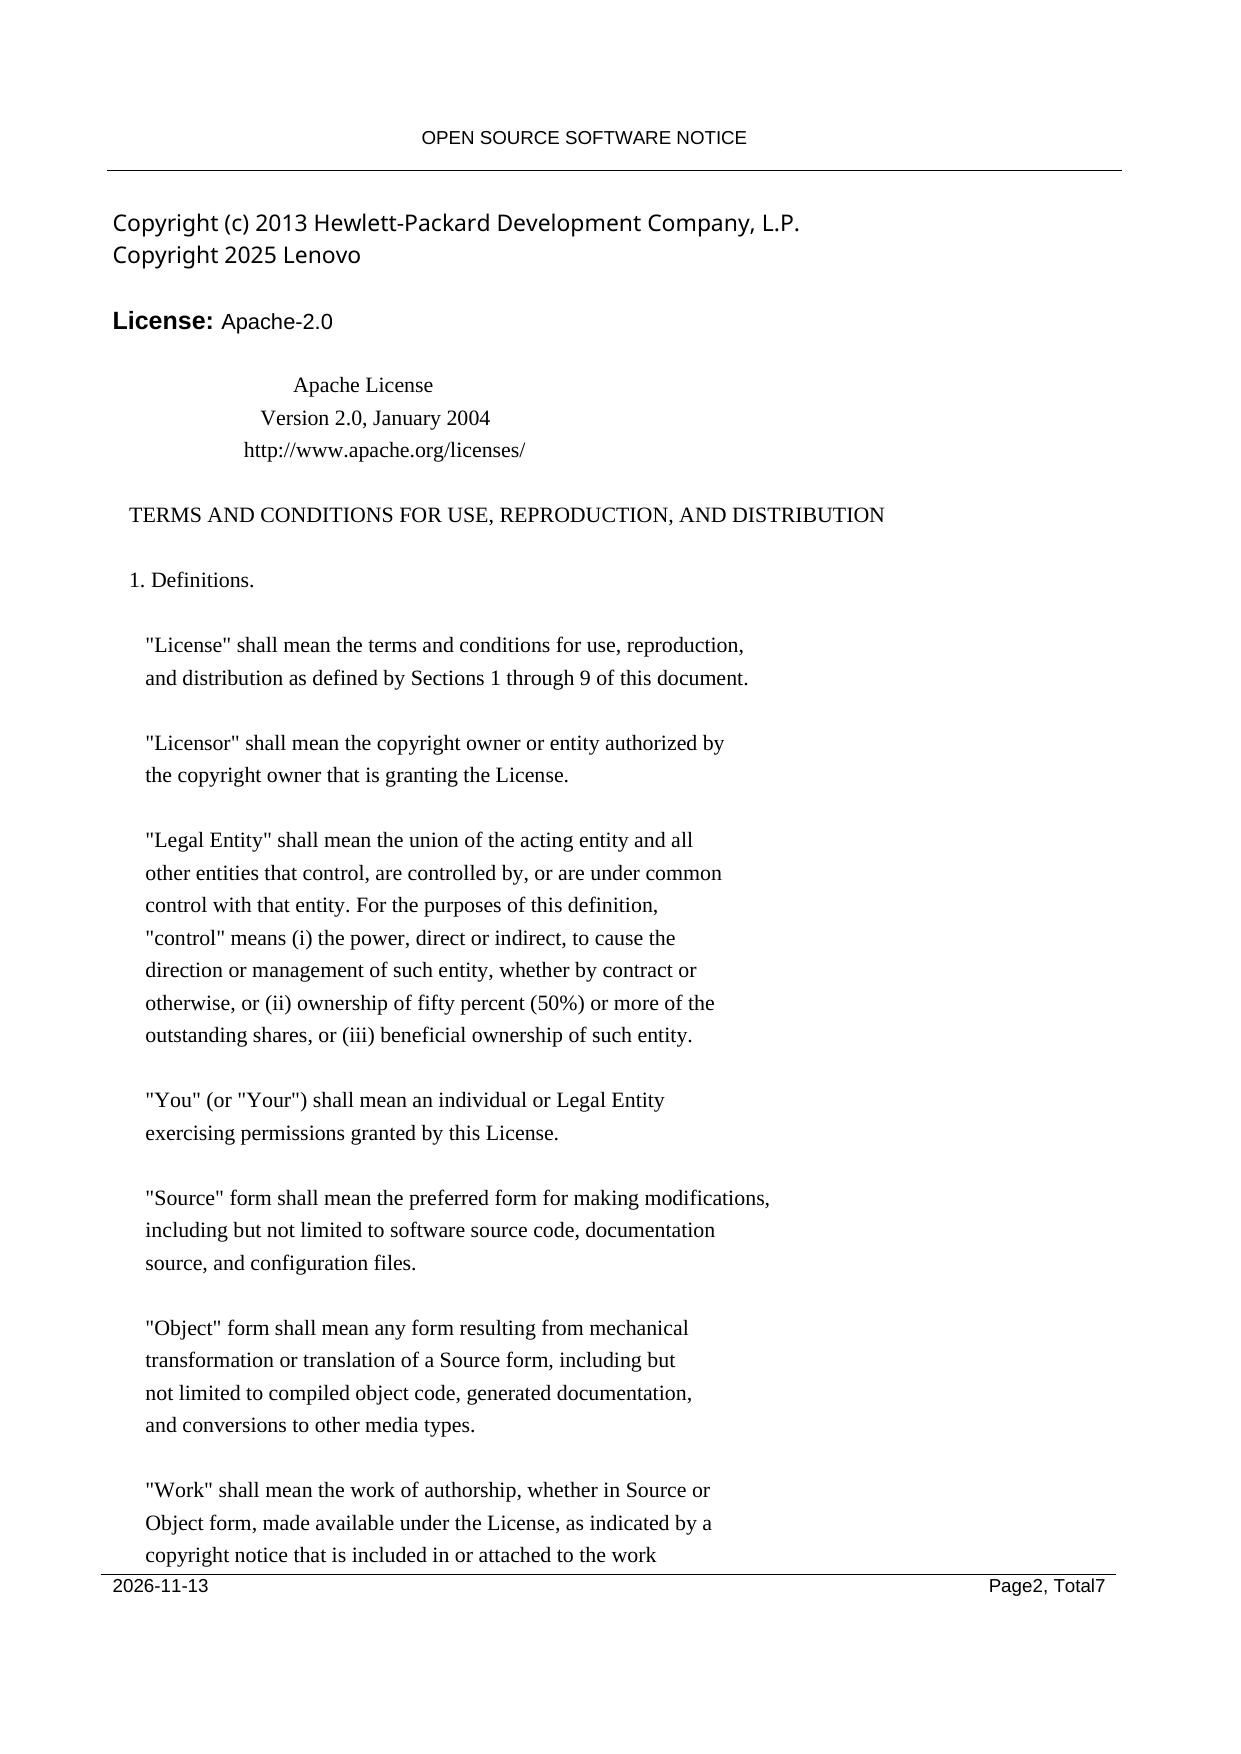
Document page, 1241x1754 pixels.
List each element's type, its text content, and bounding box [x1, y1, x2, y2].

text License: Apache-2.0 [112, 304, 1128, 336]
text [112, 206, 1128, 304]
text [112, 336, 1128, 1571]
